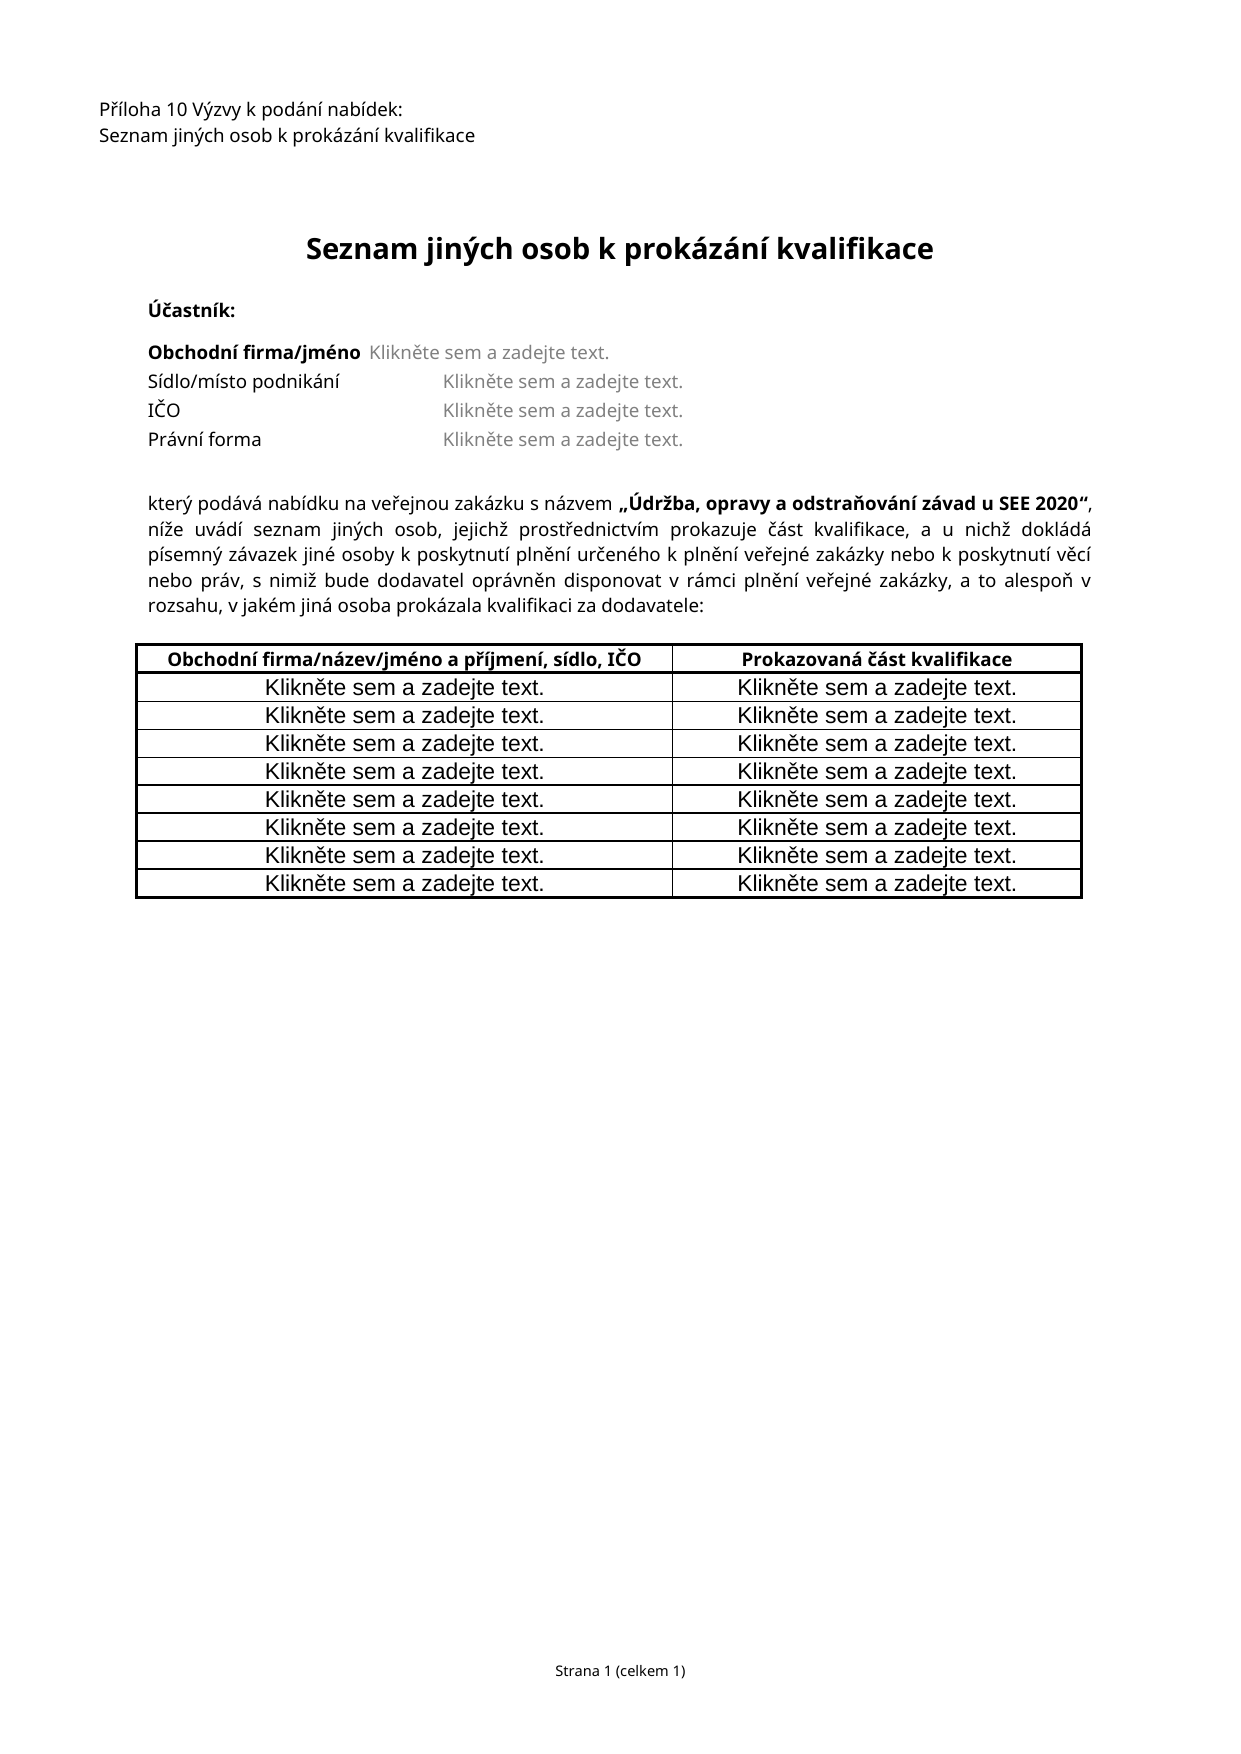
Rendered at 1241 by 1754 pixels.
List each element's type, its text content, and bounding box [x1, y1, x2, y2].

title Seznam jiných osob k prokázání kvalifikace [148, 228, 1093, 268]
text Obchodní firma/jméno [148, 336, 1093, 365]
text Sídlo/místo podnikání [148, 365, 1093, 394]
text IČO [148, 394, 1093, 423]
table_header Prokazovaná část kvalifikace [673, 646, 1080, 671]
text Účastník: [148, 293, 1093, 324]
text který podává nabídku na veřejnou zakázku s názvem „Údržba, opravy a odstraňování závad u SEE 2020“, níže uvádí seznam jiných osob, jejichž prostřednictvím prokazuje část kvalifikace, a u nichž dokládá písemný závazek jiné osoby k poskytnutí plnění určeného k plnění veřejné zakázky nebo k poskytnutí věcí nebo práv, s nimiž bude dodavatel oprávněn disponovat v rámci plnění veřejné zakázky, a to alespoň v rozsahu, v jakém jiná osoba prokázala kvalifikaci za dodavatele: [148, 490, 1093, 618]
text Právní forma [148, 423, 1093, 452]
table_header Obchodní firma/název/jméno a příjmení, sídlo, IČO [138, 646, 672, 671]
